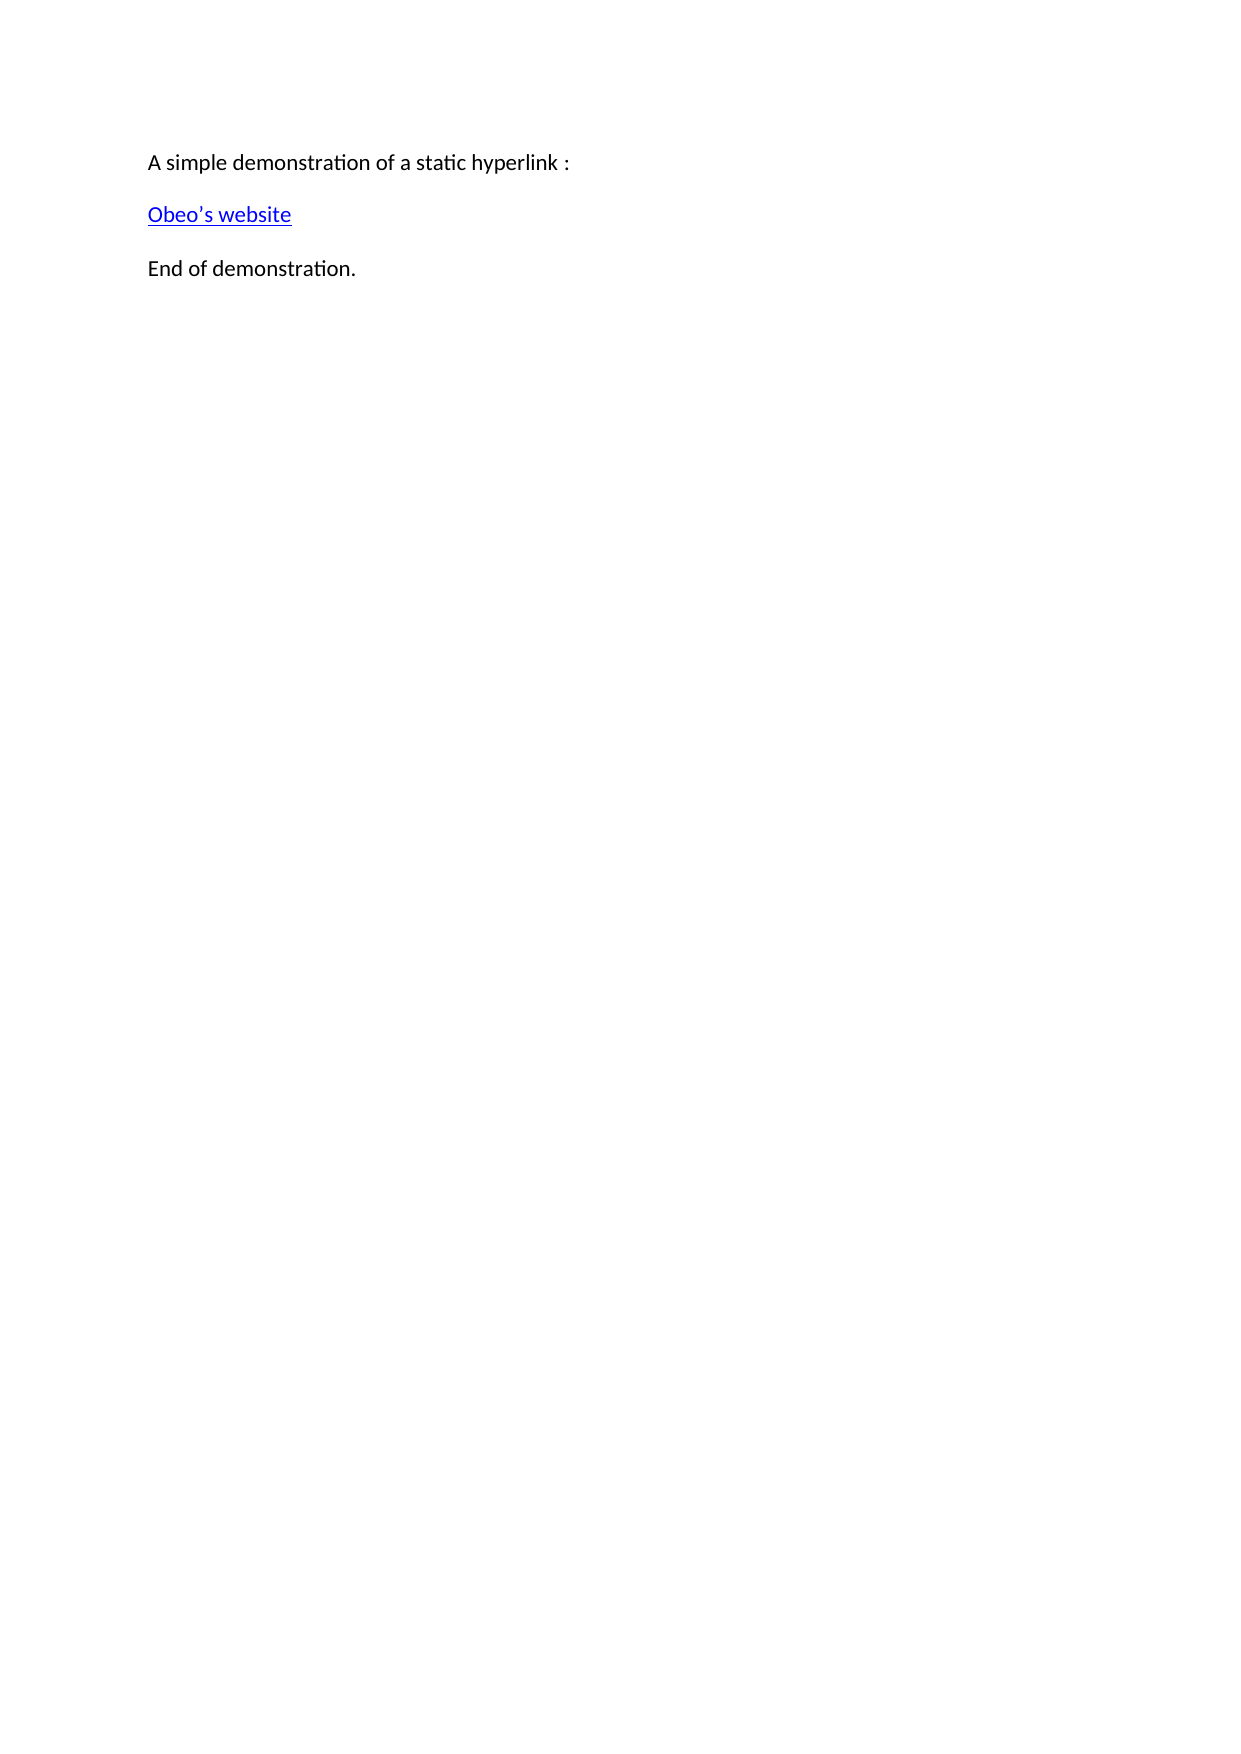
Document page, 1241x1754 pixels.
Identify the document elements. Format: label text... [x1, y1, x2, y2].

text Obeo’s website [148, 201, 1093, 229]
text End of demonstration. [148, 254, 1093, 282]
text A simple demonstration of a static hyperlink : [148, 148, 1093, 176]
